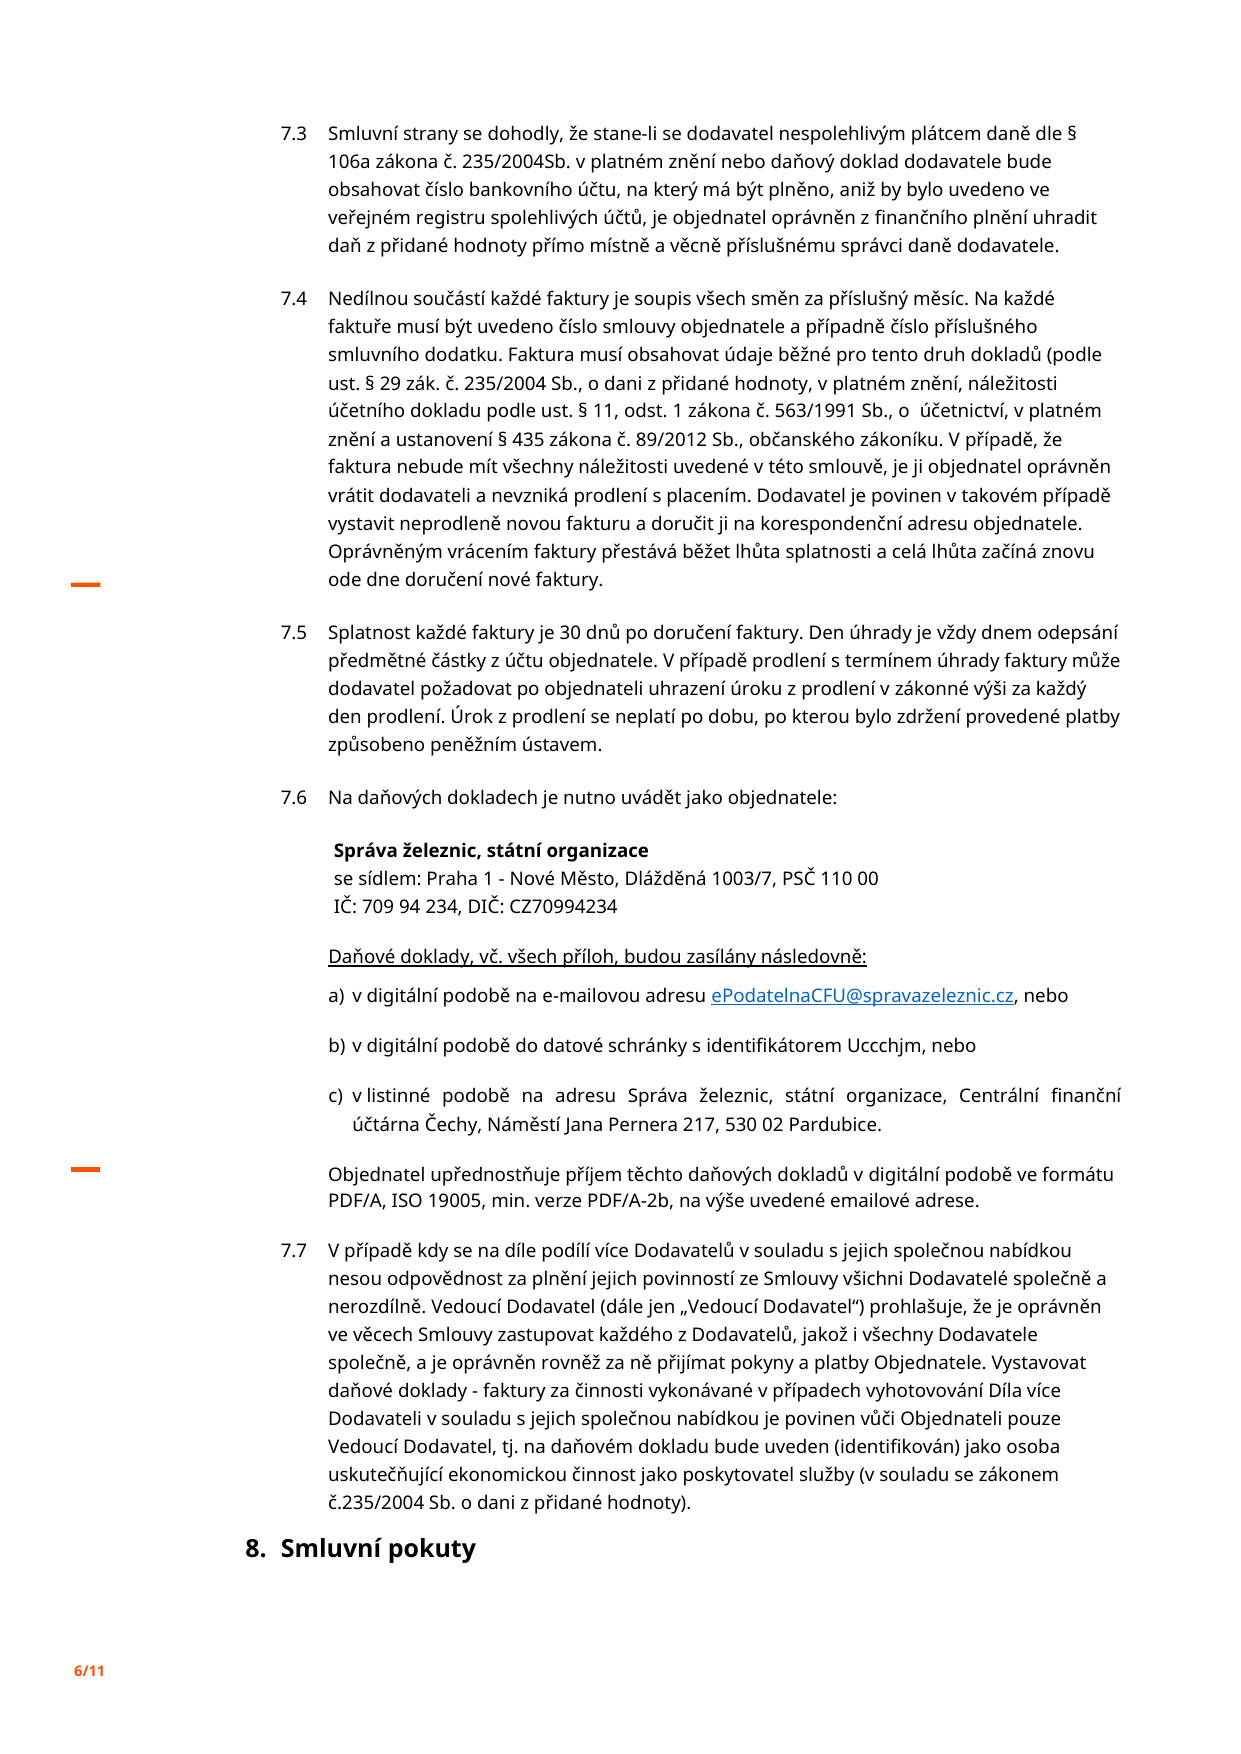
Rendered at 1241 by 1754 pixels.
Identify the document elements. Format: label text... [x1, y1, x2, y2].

list v digitální podobě do datové schránky s identifikátorem Uccchjm, nebo [328, 1032, 1122, 1057]
text Daňové doklady, vč. všech příloh, budou zasílány následovně: [298, 944, 1122, 969]
list Správa železnic, státní organizace [291, 837, 1122, 863]
text Objednatel upřednostňuje příjem těchto daňových dokladů v digitální podobě ve formátu PDF/A, ISO 19005, min. verze PDF/A-2b, na výše uvedené emailové adrese. [328, 1161, 1122, 1212]
list se sídlem: Praha 1 - Nové Město, Dlážděná 1003/7, PSČ 110 00 [291, 865, 1122, 891]
list v digitální podobě na e-mailovou adresu ePodatelnaCFU@spravazeleznic.cz, nebo [328, 982, 1122, 1007]
list Splatnost každé faktury je 30 dnů po doručení faktury. Den úhrady je vždy dnem odepsání předmětné částky z účtu objednatele. V případě prodlení s termínem úhrady faktury může dodavatel požadovat po objednateli uhrazení úroku z prodlení v zákonné výši za každý den prodlení. Úrok z prodlení se neplatí po dobu, po kterou bylo zdržení provedené platby způsobeno peněžním ústavem. [281, 619, 1122, 757]
text IČ: 709 94 234, DIČ: CZ70994234 [291, 893, 1122, 919]
list Smluvní pokuty [245, 1530, 1122, 1564]
list Na daňových dokladech je nutno uvádět jako objednatele: [281, 784, 1122, 809]
list Smluvní strany se dohodly, že stane-li se dodavatel nespolehlivým plátcem daně dle § 106a zákona č. 235/2004Sb. v platném znění nebo daňový doklad dodavatele bude obsahovat číslo bankovního účtu, na který má být plněno, aniž by bylo uvedeno ve veřejném registru spolehlivých účtů, je objednatel oprávněn z finančního plnění uhradit daň z přidané hodnoty přímo místně a věcně příslušnému správci daně dodavatele. [281, 121, 1122, 258]
list v listinné podobě na adresu Správa železnic, státní organizace, Centrální finanční účtárna Čechy, Náměstí Jana Pernera 217, 530 02 Pardubice. [328, 1082, 1122, 1137]
list V případě kdy se na díle podílí více Dodavatelů v souladu s jejich společnou nabídkou nesou odpovědnost za plnění jejich povinností ze Smlouvy všichni Dodavatelé společně a nerozdílně. Vedoucí Dodavatel (dále jen „Vedoucí Dodavatel“) prohlašuje, že je oprávněn ve věcech Smlouvy zastupovat každého z Dodavatelů, jakož i všechny Dodavatele společně, a je oprávněn rovněž za ně přijímat pokyny a platby Objednatele. Vystavovat daňové doklady - faktury za činnosti vykonávané v případech vyhotovování Díla více Dodavateli v souladu s jejich společnou nabídkou je povinen vůči Objednateli pouze Vedoucí Dodavatel, tj. na daňovém dokladu bude uveden (identifikován) jako osoba uskutečňující ekonomickou činnost jako poskytovatel služby (v souladu se zákonem č.235/2004 Sb. o dani z přidané hodnoty). [281, 1237, 1122, 1515]
list Nedílnou součástí každé faktury je soupis všech směn za příslušný měsíc. Na každé faktuře musí být uvedeno číslo smlouvy objednatele a případně číslo příslušného smluvního dodatku. Faktura musí obsahovat údaje běžné pro tento druh dokladů (podle ust. § 29 zák. č. 235/2004 Sb., o dani z přidané hodnoty, v platném znění, náležitosti účetního dokladu podle ust. § 11, odst. 1 zákona č. 563/1991 Sb., o účetnictví, v platném znění a ustanovení § 435 zákona č. 89/2012 Sb., občanského zákoníku. V případě, že faktura nebude mít všechny náležitosti uvedené v této smlouvě, je ji objednatel oprávněn vrátit dodavateli a nevzniká prodlení s placením. Dodavatel je povinen v takovém případě vystavit neprodleně novou fakturu a doručit ji na korespondenční adresu objednatele. Oprávněným vrácením faktury přestává běžet lhůta splatnosti a celá lhůta začíná znovu ode dne doručení nové faktury. [281, 286, 1122, 591]
